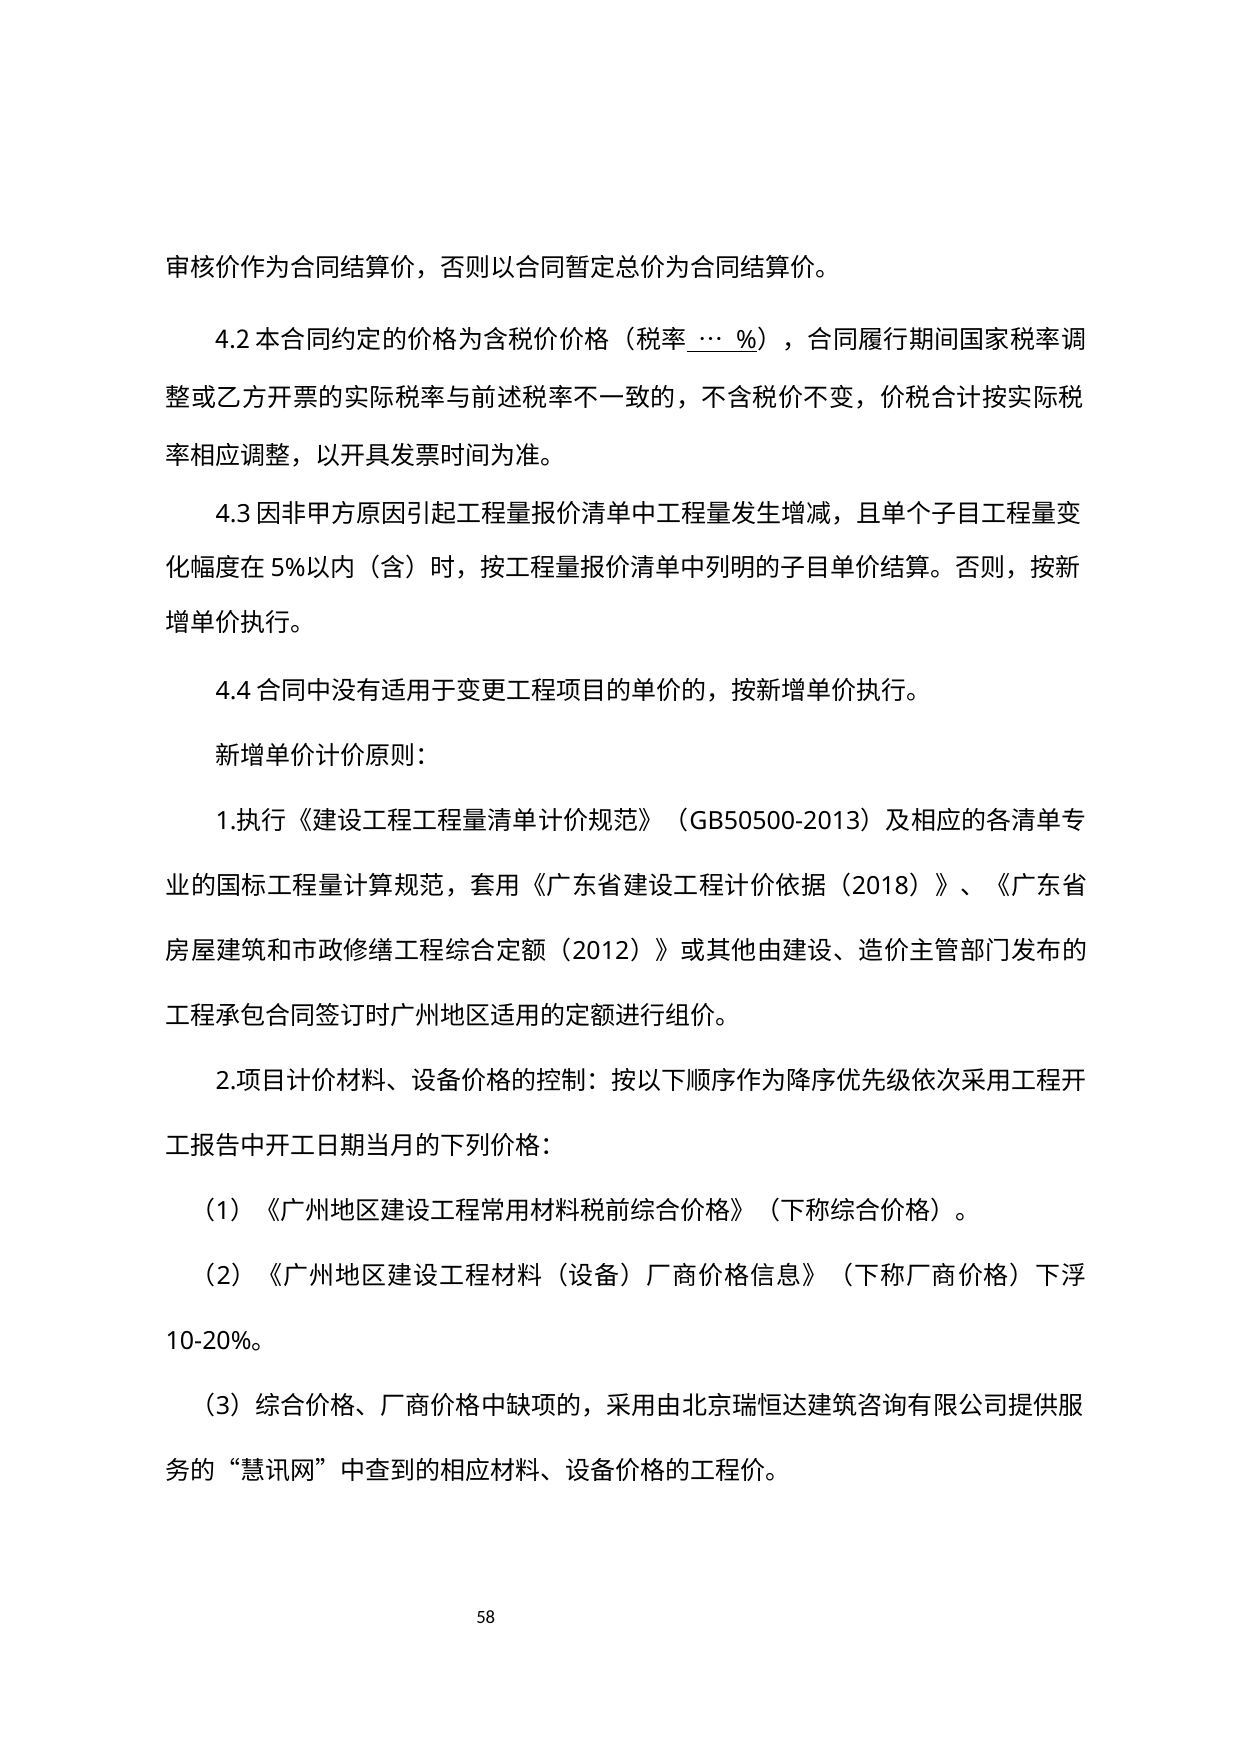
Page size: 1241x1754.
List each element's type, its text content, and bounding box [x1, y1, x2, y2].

text 4.3因非甲方原因引起工程量报价清单中工程量发生增减，且单个子目工程量变化幅度在5%以内（含）时，按工程量报价清单中列明的子目单价结算。否则，按新增单价执行。 [165, 493, 1087, 638]
text （3）综合价格、厂商价格中缺项的，采用由北京瑞恒达建筑咨询有限公司提供服务的“慧讯网”中查到的相应材料、设备价格的工程价。 [165, 1371, 1087, 1501]
text （2）《广州地区建设工程材料（设备）厂商价格信息》（下称厂商价格）下浮10-20%。 [165, 1241, 1087, 1371]
text 4.4合同中没有适用于变更工程项目的单价的，按新增单价执行。 [165, 656, 1087, 721]
text 4.2本合同约定的价格为含税价价格（税率 … %），合同履行期间国家税率调整或乙方开票的实际税率与前述税率不一致的，不含税价不变，价税合计按实际税率相应调整，以开具发票时间为准。 [165, 319, 1087, 472]
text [165, 233, 1087, 298]
text 2.项目计价材料、设备价格的控制：按以下顺序作为降序优先级依次采用工程开工报告中开工日期当月的下列价格： [165, 1046, 1087, 1176]
text （1）《广州地区建设工程常用材料税前综合价格》（下称综合价格）。 [165, 1176, 1087, 1241]
text 1.执行《建设工程工程量清单计价规范》（GB50500-2013）及相应的各清单专业的国标工程量计算规范，套用《广东省建设工程计价依据（2018）》、《广东省房屋建筑和市政修缮工程综合定额（2012）》或其他由建设、造价主管部门发布的工程承包合同签订时广州地区适用的定额进行组价。 [165, 786, 1087, 1046]
text 新增单价计价原则： [165, 721, 1087, 786]
